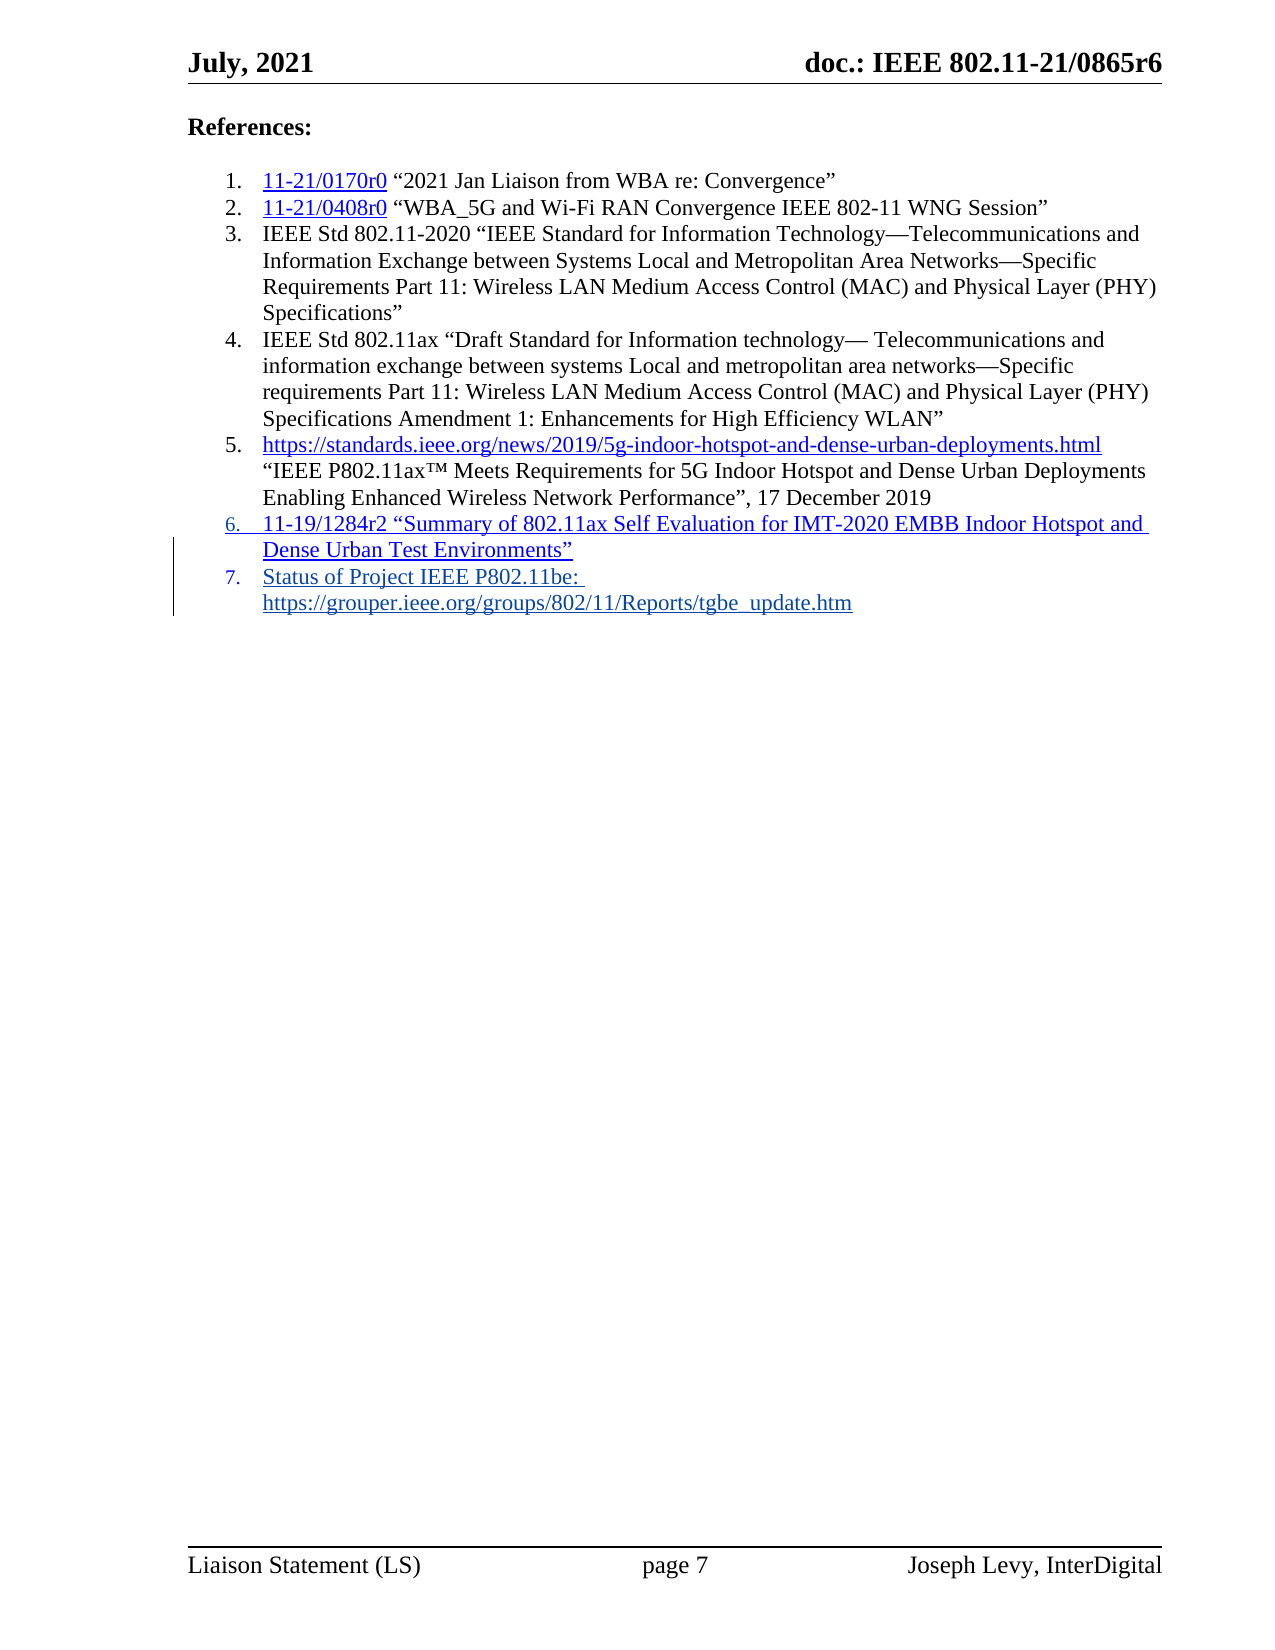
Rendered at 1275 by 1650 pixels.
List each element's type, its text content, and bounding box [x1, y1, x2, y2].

list 11-21/0408r0 “WBA_5G and Wi-Fi RAN Convergence IEEE 802-11 WNG Session” [225, 194, 1162, 220]
text References: [187, 112, 1162, 141]
list 11-21/0170r0 “2021 Jan Liaison from WBA re: Convergence” [225, 168, 1162, 194]
list IEEE Std 802.11-2020 “IEEE Standard for Information Technology—Telecommunications and Information Exchange between Systems Local and Metropolitan Area Networks—Specific Requirements Part 11: Wireless LAN Medium Access Control (MAC) and Physical Layer (PHY) Specifications” [225, 220, 1162, 326]
list https://standards.ieee.org/news/2019/5g-indoor-hotspot-and-dense-urban-deployments.html “IEEE P802.11ax™ Meets Requirements for 5G Indoor Hotspot and Dense Urban Deployments Enabling Enhanced Wireless Network Performance”, 17 December 2019 [225, 431, 1162, 510]
list IEEE Std 802.11ax “Draft Standard for Information technology— Telecommunications and information exchange between systems Local and metropolitan area networks—Specific requirements Part 11: Wireless LAN Medium Access Control (MAC) and Physical Layer (PHY) Specifications Amendment 1: Enhancements for High Efficiency WLAN” [225, 326, 1162, 431]
list 11-19/1284r2 “Summary of 802.11ax Self Evaluation for IMT-2020 EMBB Indoor Hotspot and Dense Urban Test Environments” [225, 510, 1162, 563]
